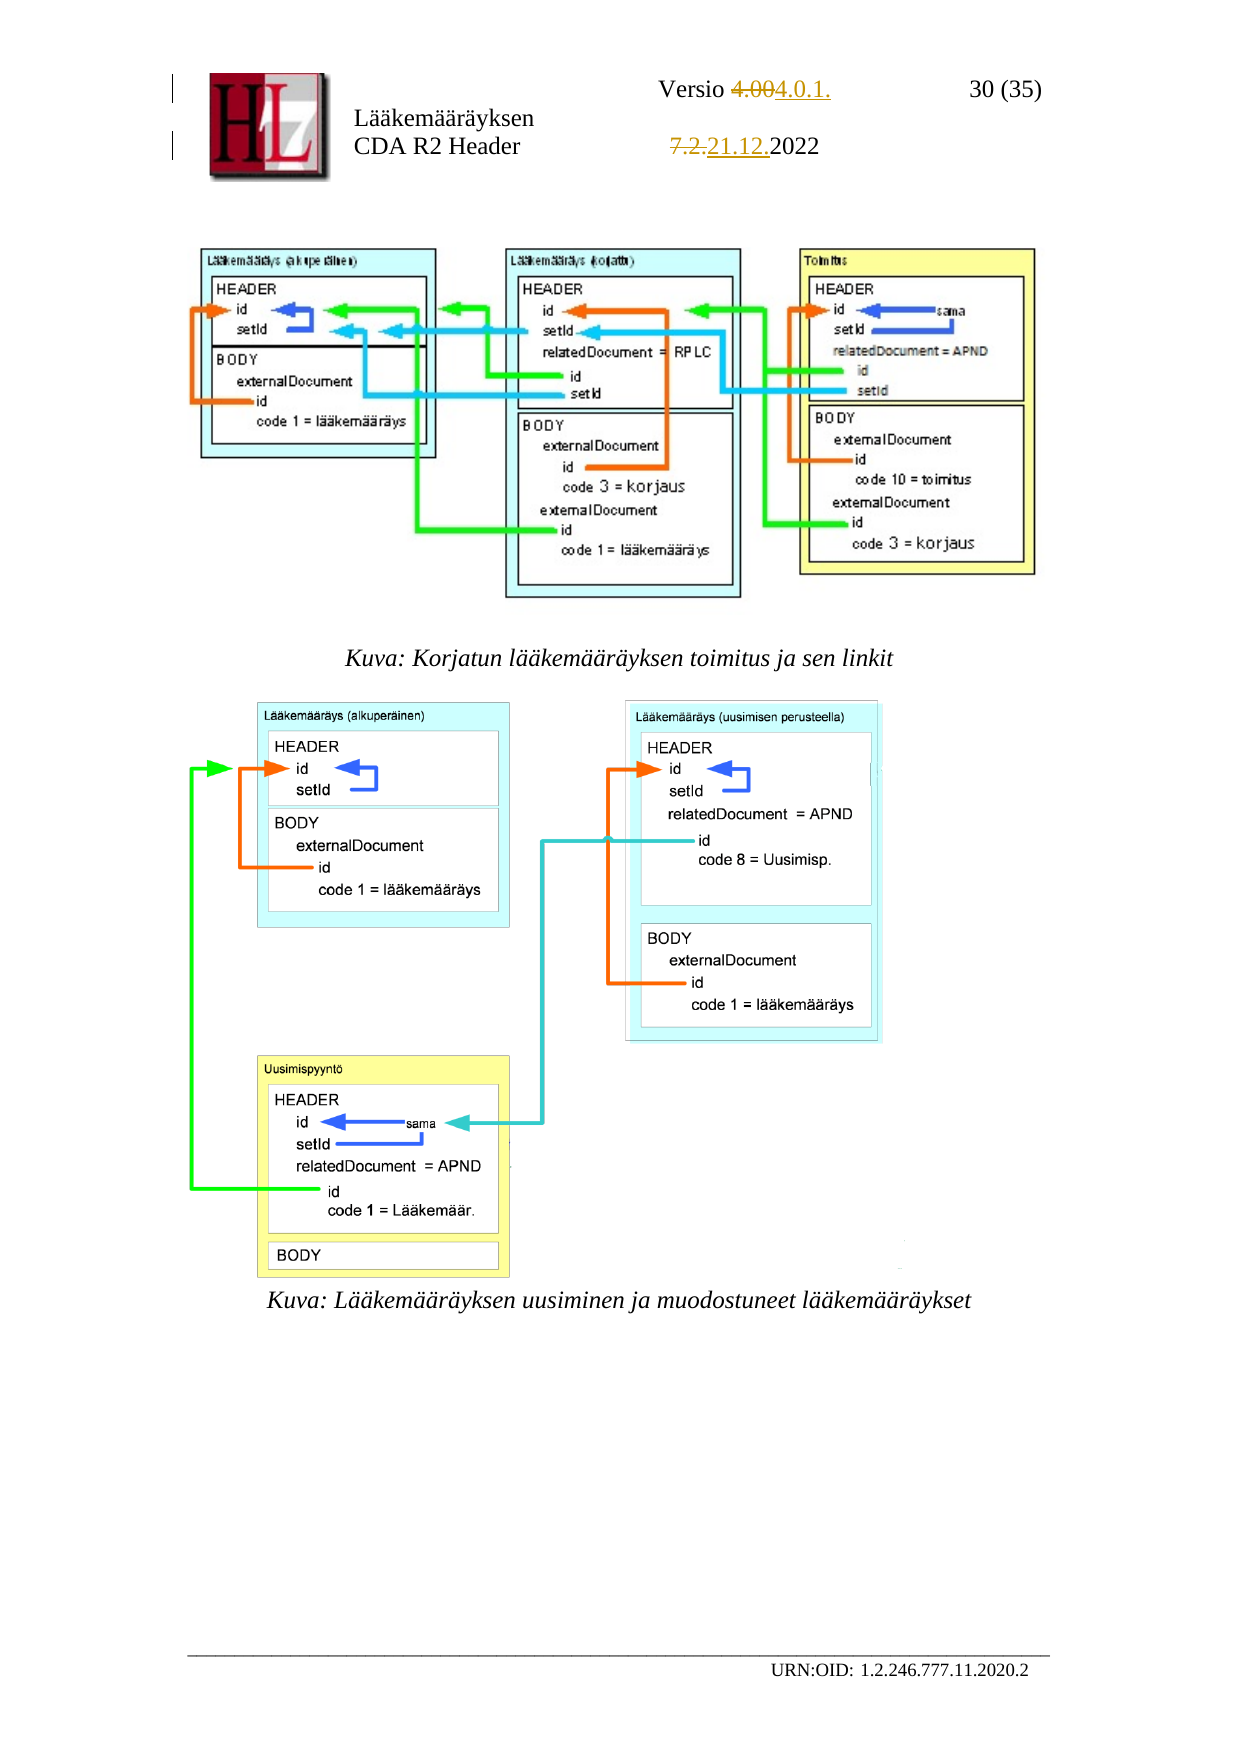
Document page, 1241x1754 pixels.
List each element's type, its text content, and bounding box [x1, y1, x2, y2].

picture [209, 73, 332, 182]
text Kuva: Lääkemääräyksen uusiminen ja muodostuneet lääkemääräykset [187, 1285, 1053, 1314]
text Kuva: Korjatun lääkemääräyksen toimitus ja sen linkit [187, 643, 1053, 672]
picture [187, 700, 1052, 1286]
picture [187, 247, 1060, 615]
